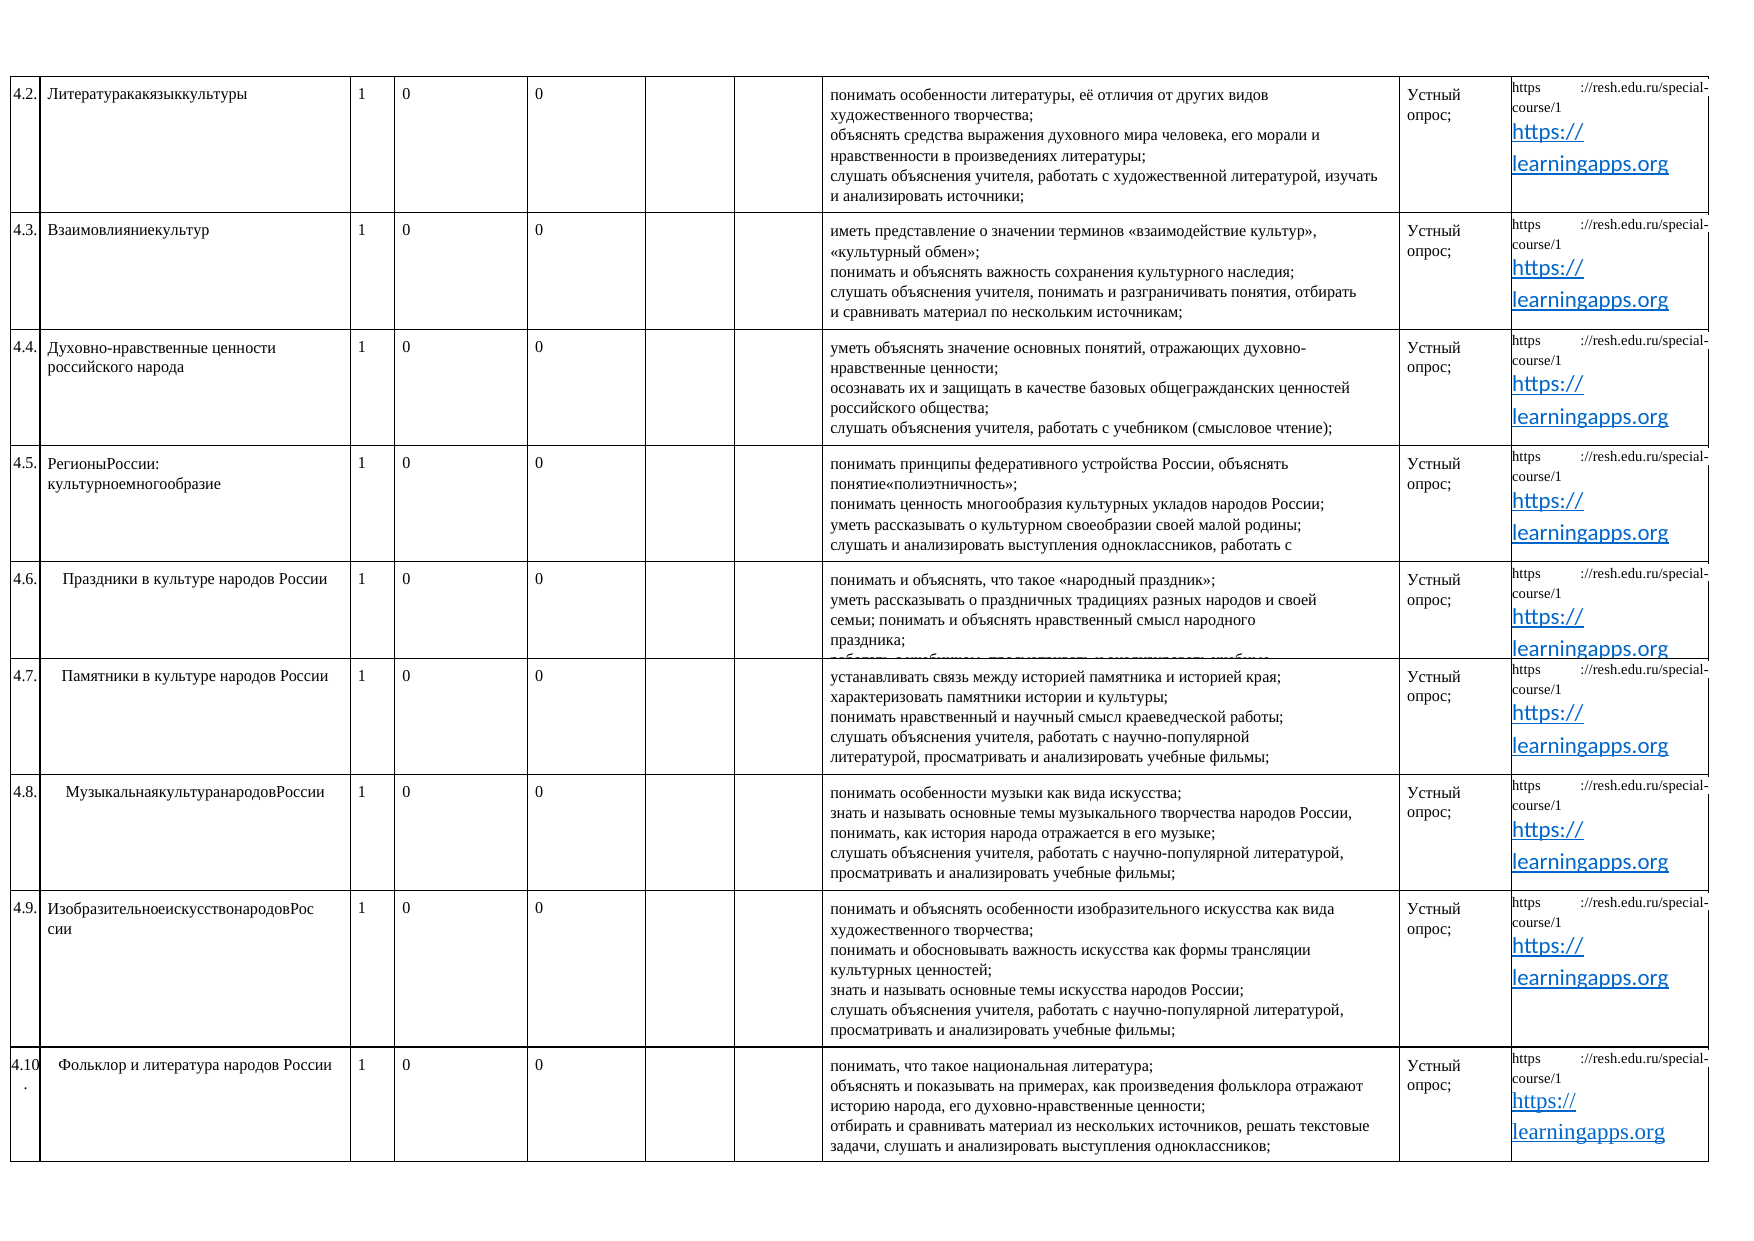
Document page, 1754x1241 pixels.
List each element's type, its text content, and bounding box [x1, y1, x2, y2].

table_cell 4.10. [11, 1048, 39, 1161]
table_cell 0 [528, 775, 645, 890]
table_cell понимать, что такое национальная литература; объяснять и показывать на примерах, как произведения фольклора отражают историю народа, его духовно-нравственные ценности; отбирать и сравнивать материал из нескольких источников, решать текстовые задачи, слушать и анализировать выступления одноклассников; [823, 1048, 1399, 1161]
table_cell 1 [351, 775, 394, 890]
table_cell [646, 213, 734, 328]
table_header Устный опрос; [1400, 77, 1511, 212]
table_cell 1 [351, 562, 394, 657]
table_cell [646, 1048, 734, 1161]
table_cell 0 [395, 891, 527, 1046]
table_cell 0 [528, 330, 645, 445]
table_cell 1 [351, 446, 394, 561]
table_cell 1 [351, 1048, 394, 1161]
table_cell https ://resh.edu.ru/special- course/1 https://learningapps.org [1512, 1067, 1708, 1161]
table_cell [646, 775, 734, 890]
table_cell понимать и объяснять особенности изобразительного искусства как вида художественного творчества; понимать и обосновывать важность искусства как формы трансляции культурных ценностей; знать и называть основные темы искусства народов России; слушать объяснения учителя, работать с научно-популярной литературой, просматривать и анализировать учебные фильмы; [823, 891, 1399, 1046]
table_cell понимать и объяснять, что такое «народный праздник»; уметь рассказывать о праздничных традициях разных народов и своей семьи; понимать и объяснять нравственный смысл народного праздника; работать с учебником, просматривать и анализировать учебные фильмы; [823, 562, 1399, 657]
table_cell https ://resh.edu.ru/special- course/1 https://learningapps.org [1512, 678, 1708, 774]
table_cell 1 [351, 659, 394, 774]
table_header 1 [351, 77, 394, 212]
table_header https ://resh.edu.ru/special- course/1 https://learningapps.org [1512, 96, 1708, 212]
table_cell уметь объяснять значение основных понятий, отражающих духовно-нравственные ценности; осознавать их и защищать в качестве базовых общегражданских ценностей российского общества; слушать объяснения учителя, работать с учебником (смысловое чтение); [823, 330, 1399, 445]
table_cell 0 [528, 891, 645, 1046]
table_cell [735, 775, 822, 890]
table_cell 0 [528, 1048, 645, 1161]
table_cell Устный опрос; [1400, 446, 1511, 561]
table_cell Духовно-нравственные ценности российского народа [41, 330, 350, 445]
table_cell Устный опрос; [1400, 659, 1511, 774]
table_cell понимать принципы федеративного устройства России, объяснять понятие«полиэтничность»; понимать ценность многообразия культурных укладов народов России; уметь рассказывать о культурном своеобразии своей малой родины; слушать и анализировать выступления одноклассников, работать с источниками; [823, 446, 1399, 561]
table_cell 0 [395, 659, 527, 774]
table_cell Устный опрос; [1400, 891, 1511, 1046]
table_header понимать особенности литературы, её отличия от других видов художественного творчества; объяснять средства выражения духовного мира человека, его морали и нравственности в произведениях литературы; слушать объяснения учителя, работать с художественной литературой, изучать и анализировать источники; [823, 77, 1399, 212]
table_cell https ://resh.edu.ru/special- course/1 https://learningapps.org [1512, 794, 1708, 890]
table_cell 0 [395, 775, 527, 890]
table_cell Памятники в культуре народов России [41, 659, 350, 774]
table_cell 4.5. [11, 446, 39, 561]
table_cell 0 [395, 446, 527, 561]
table_cell [735, 659, 822, 774]
table_cell 0 [528, 446, 645, 561]
table_cell устанавливать связь между историей памятника и историей края; характеризовать памятники истории и культуры; понимать нравственный и научный смысл краеведческой работы; слушать объяснения учителя, работать с научно-популярной литературой, просматривать и анализировать учебные фильмы; [823, 659, 1399, 774]
table_cell 4.6. [11, 562, 39, 657]
table_cell https ://resh.edu.ru/special- course/1 https://learningapps.org [1512, 232, 1708, 328]
table_cell [735, 891, 822, 1046]
table_cell [735, 213, 822, 328]
table_cell 4.3. [11, 213, 39, 328]
table_cell [646, 891, 734, 1046]
table_cell Устный опрос; [1400, 213, 1511, 328]
table_cell иметь представление о значении терминов «взаимодействие культур», «культурный обмен»; понимать и объяснять важность сохранения культурного наследия; слушать объяснения учителя, понимать и разграничивать понятия, отбирать и сравнивать материал по нескольким источникам; [823, 213, 1399, 328]
table_cell 0 [395, 1048, 527, 1161]
table_cell 0 [395, 330, 527, 445]
table_header [735, 77, 822, 212]
table_cell 0 [395, 562, 527, 657]
table_cell https ://resh.edu.ru/special- course/1 https://learningapps.org [1512, 349, 1708, 445]
table_cell [646, 446, 734, 561]
table_cell 4.8. [11, 775, 39, 890]
table_header 4.2. [11, 77, 39, 212]
table_cell https ://resh.edu.ru/special- course/1 https://learningapps.org [1512, 581, 1708, 657]
table_header 0 [528, 77, 645, 212]
table_cell Фольклор и литература народов России [41, 1048, 350, 1161]
table_cell https ://resh.edu.ru/special- course/1 https://learningapps.org [1512, 910, 1708, 1046]
table_cell 4.7. [11, 659, 39, 774]
table_cell 0 [528, 213, 645, 328]
table_header Литературакакязыккультуры [41, 77, 350, 212]
table_cell [735, 1048, 822, 1161]
table_cell 0 [395, 213, 527, 328]
table_header 0 [395, 77, 527, 212]
table_cell [735, 330, 822, 445]
table_cell Устный опрос; [1400, 775, 1511, 890]
table_header [646, 77, 734, 212]
table_cell [735, 562, 822, 657]
table_cell [735, 446, 822, 561]
table_cell понимать особенности музыки как вида искусства; знать и называть основные темы музыкального творчества народов России, понимать, как история народа отражается в его музыке; слушать объяснения учителя, работать с научно-популярной литературой, просматривать и анализировать учебные фильмы; [823, 775, 1399, 890]
table_cell Праздники в культуре народов России [41, 562, 350, 657]
table_cell 0 [528, 659, 645, 774]
table_cell 4.9. [11, 891, 39, 1046]
table_cell 1 [351, 891, 394, 1046]
table_cell 1 [351, 213, 394, 328]
table_cell 4.4. [11, 330, 39, 445]
table_cell ИзобразительноеискусствонародовРоссии [41, 891, 350, 1046]
table_cell МузыкальнаякультуранародовРоссии [41, 775, 350, 890]
table_cell 0 [528, 562, 645, 657]
table_cell 1 [351, 330, 394, 445]
table_cell [646, 562, 734, 657]
table_cell Устный опрос; [1400, 330, 1511, 445]
table_cell [646, 659, 734, 774]
table_cell Устный опрос; [1400, 562, 1511, 657]
table_cell РегионыРоссии: культурноемногообразие [41, 446, 350, 561]
table_cell Устный опрос; [1400, 1048, 1511, 1161]
table_cell Взаимовлияниекультур [41, 213, 350, 328]
table_cell [646, 330, 734, 445]
table_cell https ://resh.edu.ru/special- course/1 https://learningapps.org [1512, 465, 1708, 561]
